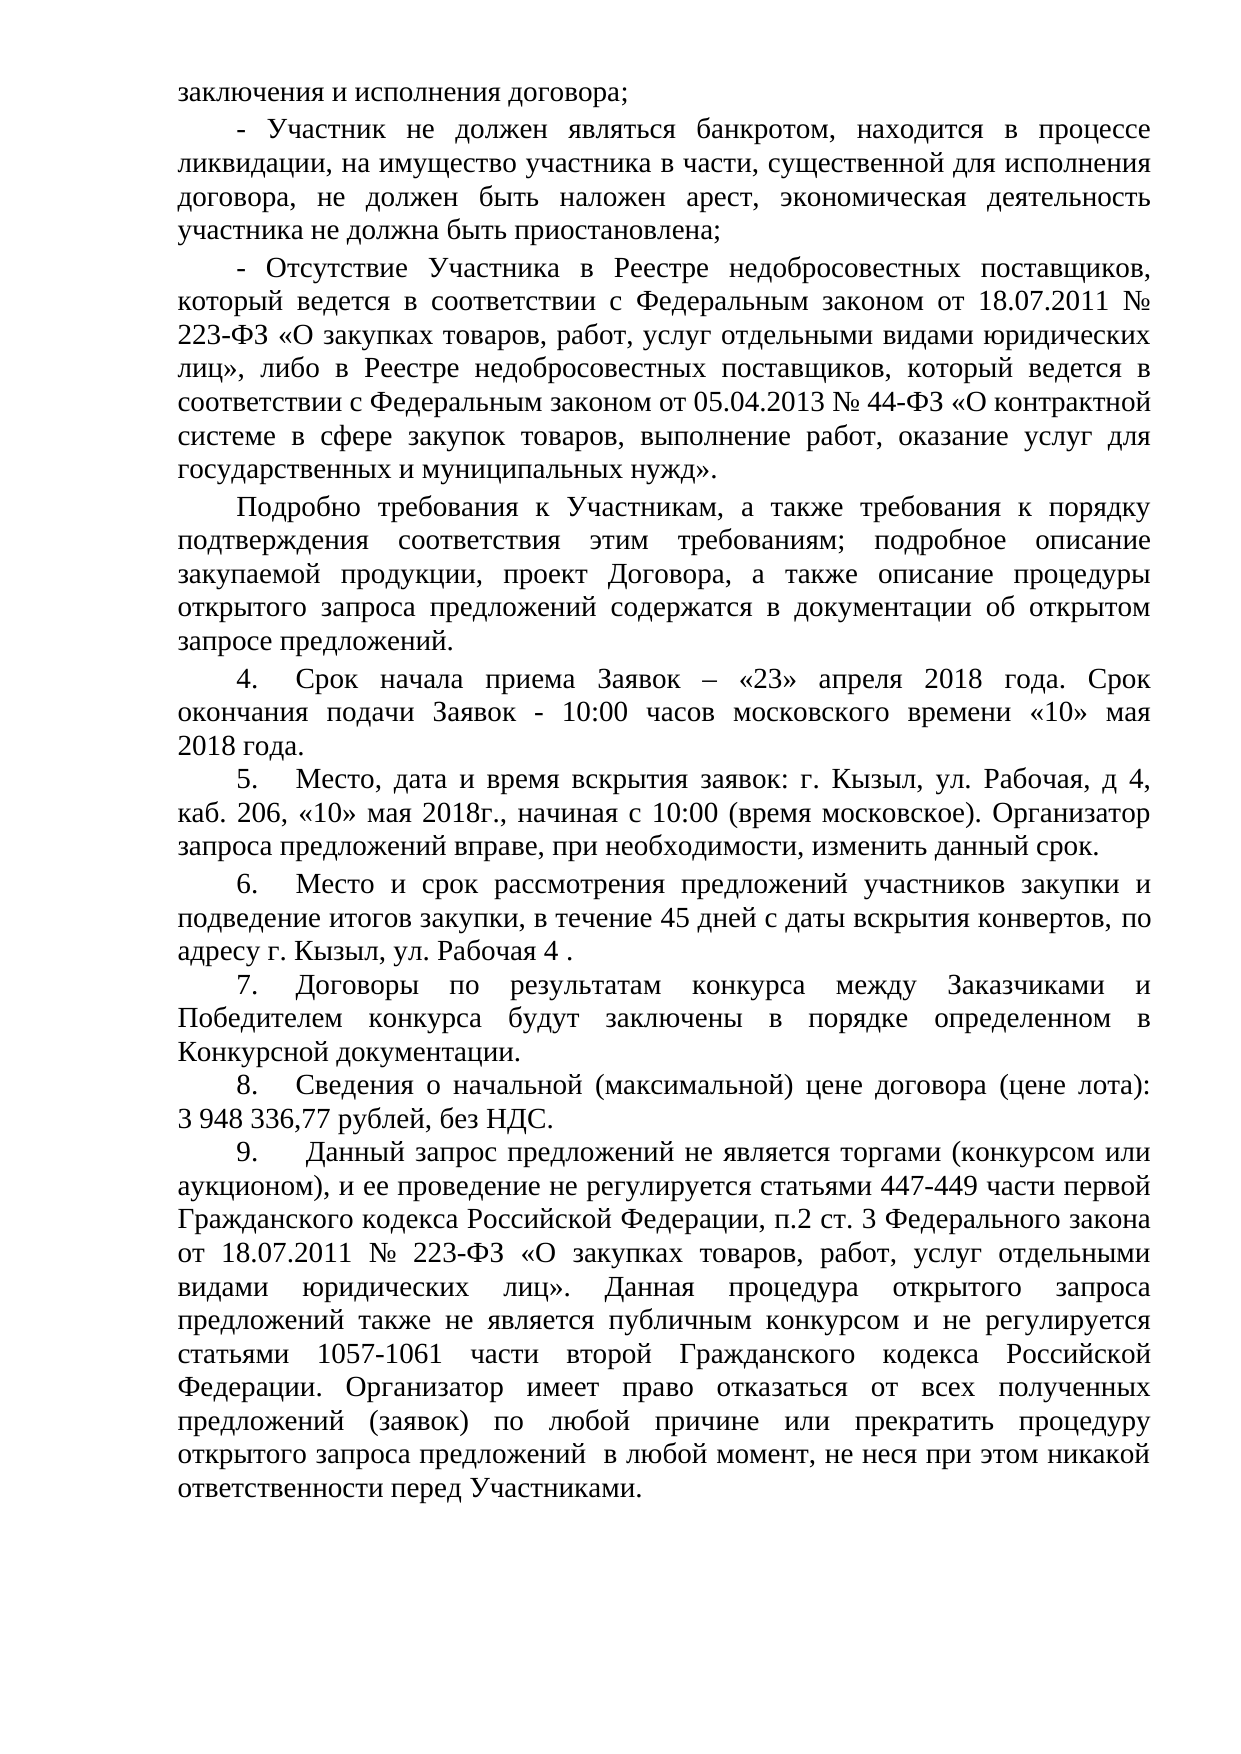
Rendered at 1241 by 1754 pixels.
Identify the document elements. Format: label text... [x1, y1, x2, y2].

list Место и срок рассмотрения предложений участников закупки и подведение итогов закупки, в течение 45 дней с даты вскрытия конвертов, по адресу г. Кызыл, ул. Рабочая 4 . [177, 866, 1152, 967]
text Подробно требования к Участникам, а также требования к порядку подтверждения соответствия этим требованиям; подробное описание закупаемой продукции, проект Договора, а также описание процедуры открытого запроса предложений содержатся в документации об открытом запросе предложений. [177, 489, 1152, 657]
list Срок начала приема Заявок – «23» апреля 2018 года. Срок окончания подачи Заявок - 10:00 часов московского времени «10» мая 2018 года. [177, 661, 1152, 761]
list Место, дата и время вскрытия заявок: г. Кызыл, ул. Рабочая, д 4, каб. 206, «10» мая 2018г., начиная с 10:00 (время московское). Организатор запроса предложений вправе, при необходимости, изменить данный срок. [177, 761, 1152, 862]
list Сведения о начальной (максимальной) цене договора (цене лота): 3 948 336,77 рублей, без НДС. [177, 1067, 1152, 1134]
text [177, 74, 1163, 107]
text - Участник не должен являться банкротом, находится в процессе ликвидации, на имущество участника в части, существенной для исполнения договора, не должен быть наложен арест, экономическая деятельность участника не должна быть приостановлена; [177, 112, 1152, 246]
list Договоры по результатам конкурса между Заказчиками и Победителем конкурса будут заключены в порядке определенном в Конкурсной документации. [177, 967, 1152, 1067]
list Данный запрос предложений не является торгами (конкурсом или аукционом), и ее проведение не регулируется статьями 447-449 части первой Гражданского кодекса Российской Федерации, п.2 ст. 3 Федерального закона от 18.07.2011 № 223-ФЗ «О закупках товаров, работ, услуг отдельными видами юридических лиц». Данная процедура открытого запроса предложений также не является публичным конкурсом и не регулируется статьями 1057-1061 части второй Гражданского кодекса Российской Федерации. Организатор имеет право отказаться от всех полученных предложений (заявок) по любой причине или прекратить процедуру открытого запроса предложений в любой момент, не неся при этом никакой ответственности перед Участниками. [177, 1134, 1152, 1503]
text - Отсутствие Участника в Реестре недобросовестных поставщиков, который ведется в соответствии с Федеральным законом от 18.07.2011 № 223-ФЗ «О закупках товаров, работ, услуг отдельными видами юридических лиц», либо в Реестре недобросовестных поставщиков, который ведется в соответствии с Федеральным законом от 05.04.2013 № 44-ФЗ «О контрактной системе в сфере закупок товаров, выполнение работ, оказание услуг для государственных и муниципальных нужд». [177, 250, 1152, 485]
